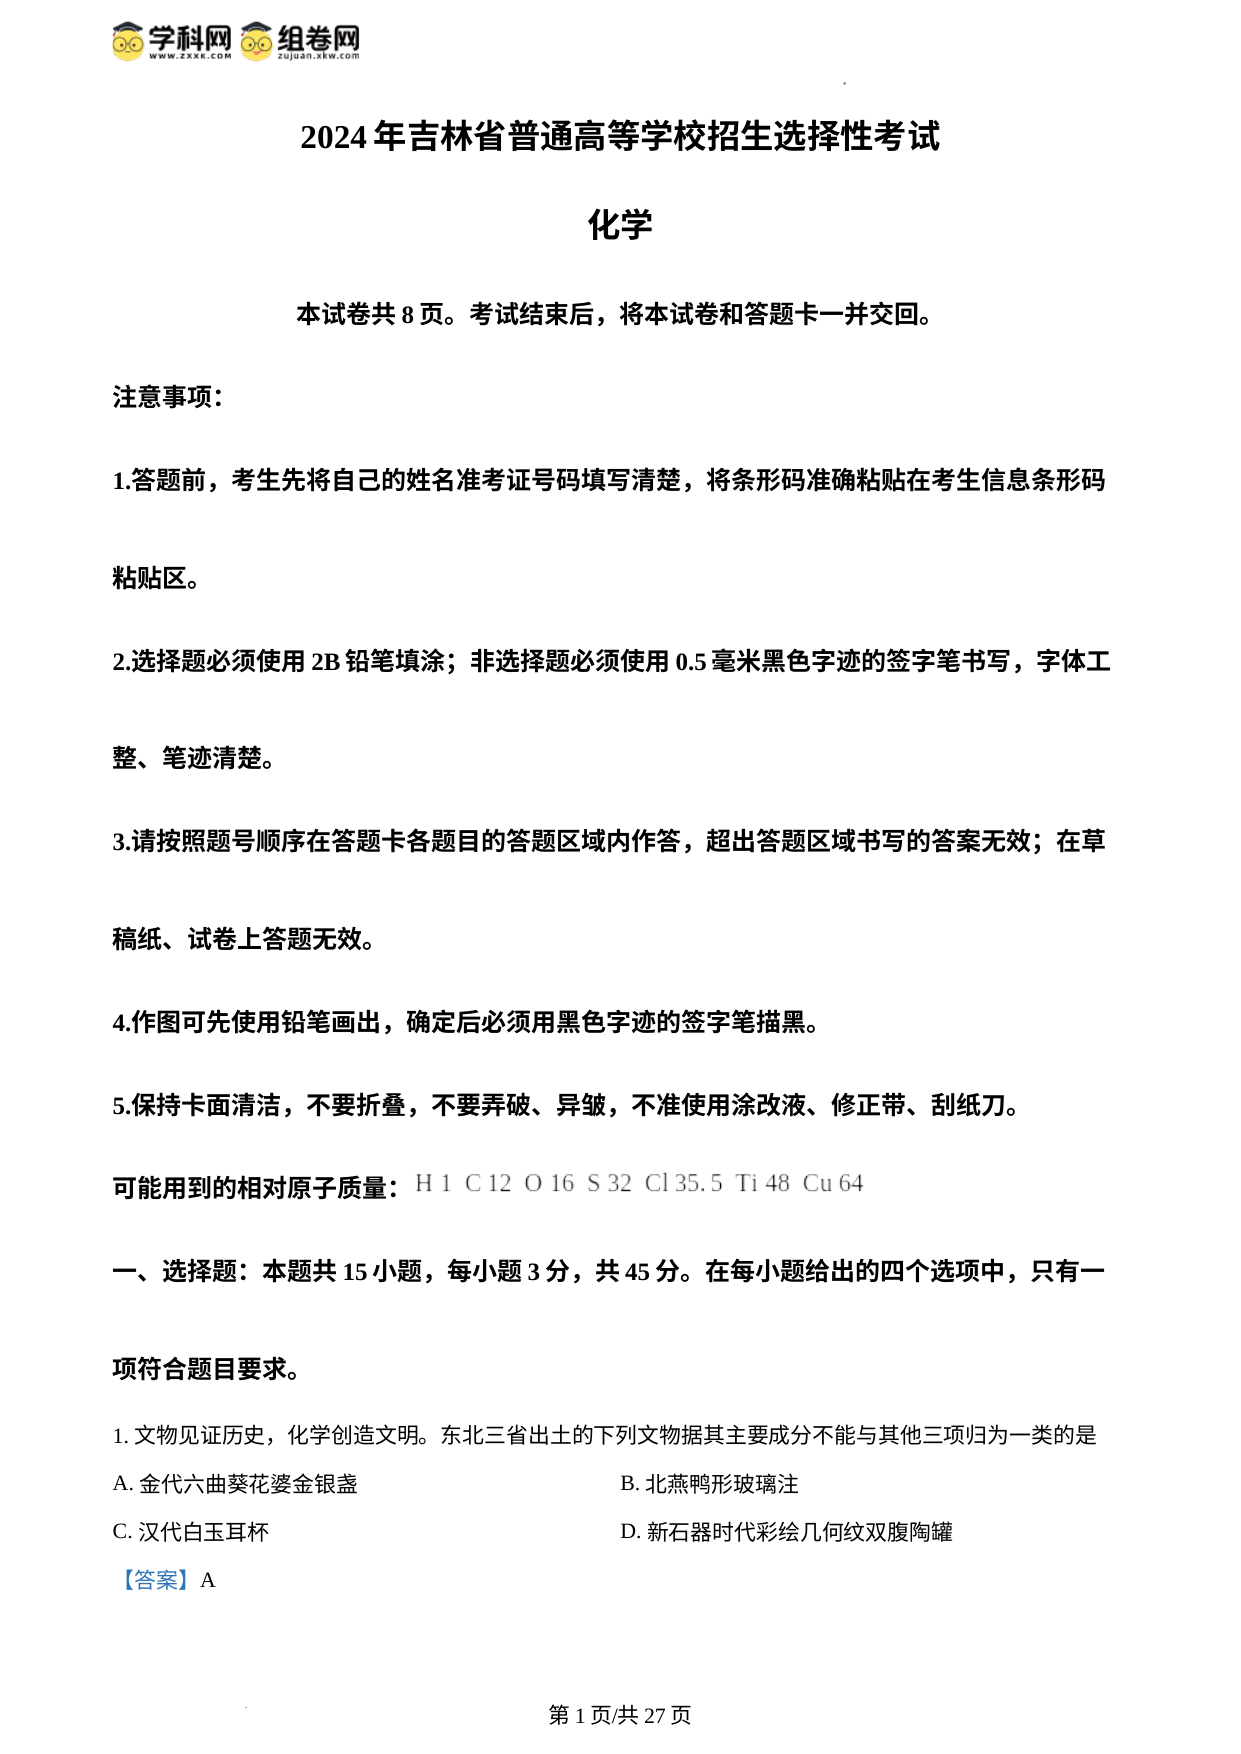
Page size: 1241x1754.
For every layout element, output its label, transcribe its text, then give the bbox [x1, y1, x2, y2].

picture [112, 17, 231, 66]
text 2024年吉林省普通高等学校招生选择性考试 [112, 102, 1128, 167]
text 【答案】A [112, 1563, 1128, 1596]
text 本试卷共8页。考试结束后，将本试卷和答题卡一并交回。 [112, 280, 1128, 345]
text 1.答题前，考生先将自己的姓名准考证号码填写清楚，将条形码准确粘贴在考生信息条形码粘贴区。 [112, 446, 1128, 609]
text A. 金代六曲葵花婆金银盏 B. 北燕鸭形玻璃注 [112, 1466, 1128, 1499]
picture [240, 17, 360, 66]
text 一、选择题：本题共15小题，每小题3分，共45分。在每小题给出的四个选项中，只有一项符合题目要求。 [112, 1237, 1128, 1400]
text 注意事项： [112, 363, 1128, 428]
text 化学 [112, 191, 1128, 256]
text 可能用到的相对原子质量： [112, 1154, 1128, 1219]
text C. 汉代白玉耳杯 D. 新石器时代彩绘几何纹双腹陶罐 [112, 1515, 1128, 1547]
text 3.请按照题号顺序在答题卡各题目的答题区域内作答，超出答题区域书写的答案无效；在草稿纸、试卷上答题无效。 [112, 807, 1128, 970]
text 4.作图可先使用铅笔画出，确定后必须用黑色字迹的签字笔描黑。 [112, 988, 1128, 1053]
text 2.选择题必须使用2B铅笔填涂；非选择题必须使用0.5毫米黑色字迹的签字笔书写，字体工整、笔迹清楚。 [112, 627, 1128, 789]
text 1. 文物见证历史，化学创造文明。东北三省出土的下列文物据其主要成分不能与其他三项归为一类的是 [112, 1418, 1128, 1451]
text 5.保持卡面清洁，不要折叠，不要弄破、异皱，不准使用涂改液、修正带、刮纸刀。 [112, 1071, 1128, 1136]
